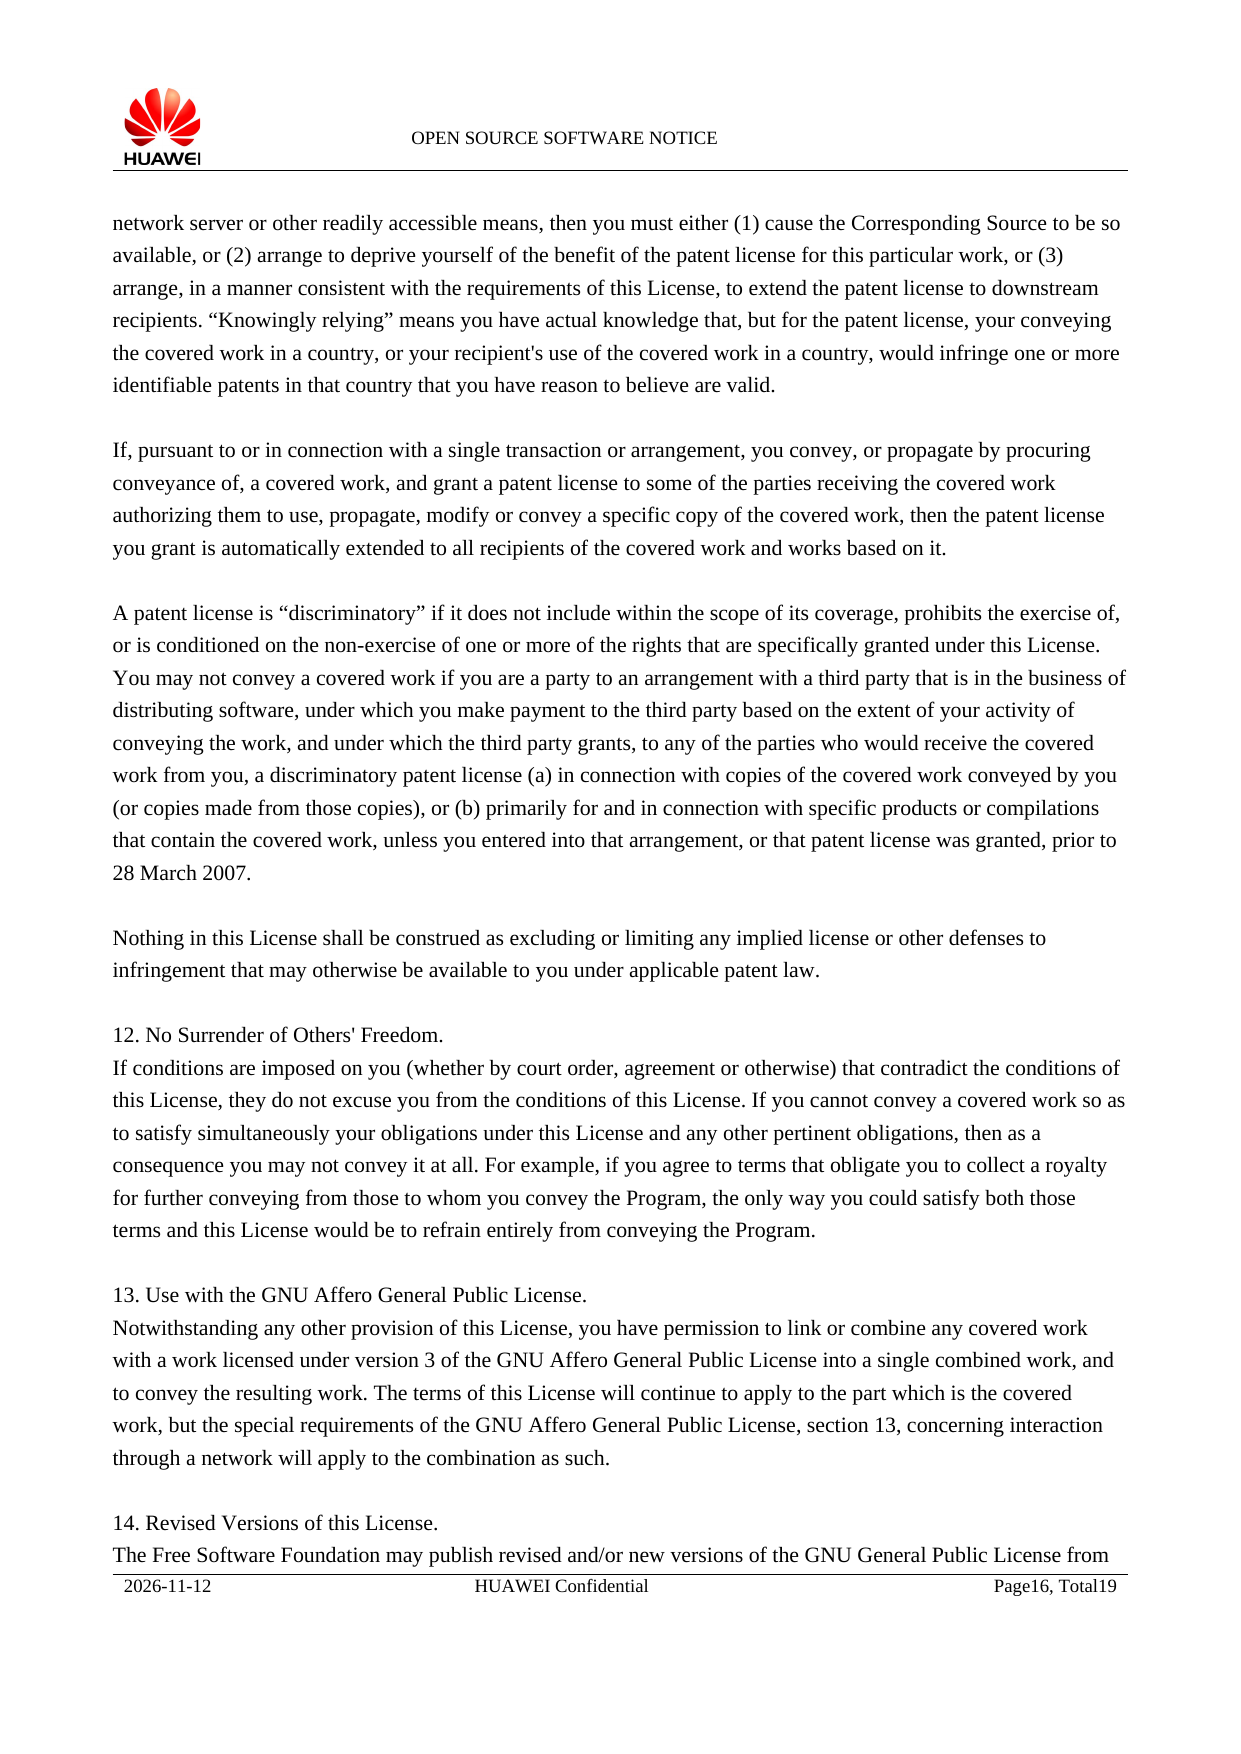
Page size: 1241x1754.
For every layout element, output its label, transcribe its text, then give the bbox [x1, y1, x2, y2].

picture [124, 88, 201, 165]
